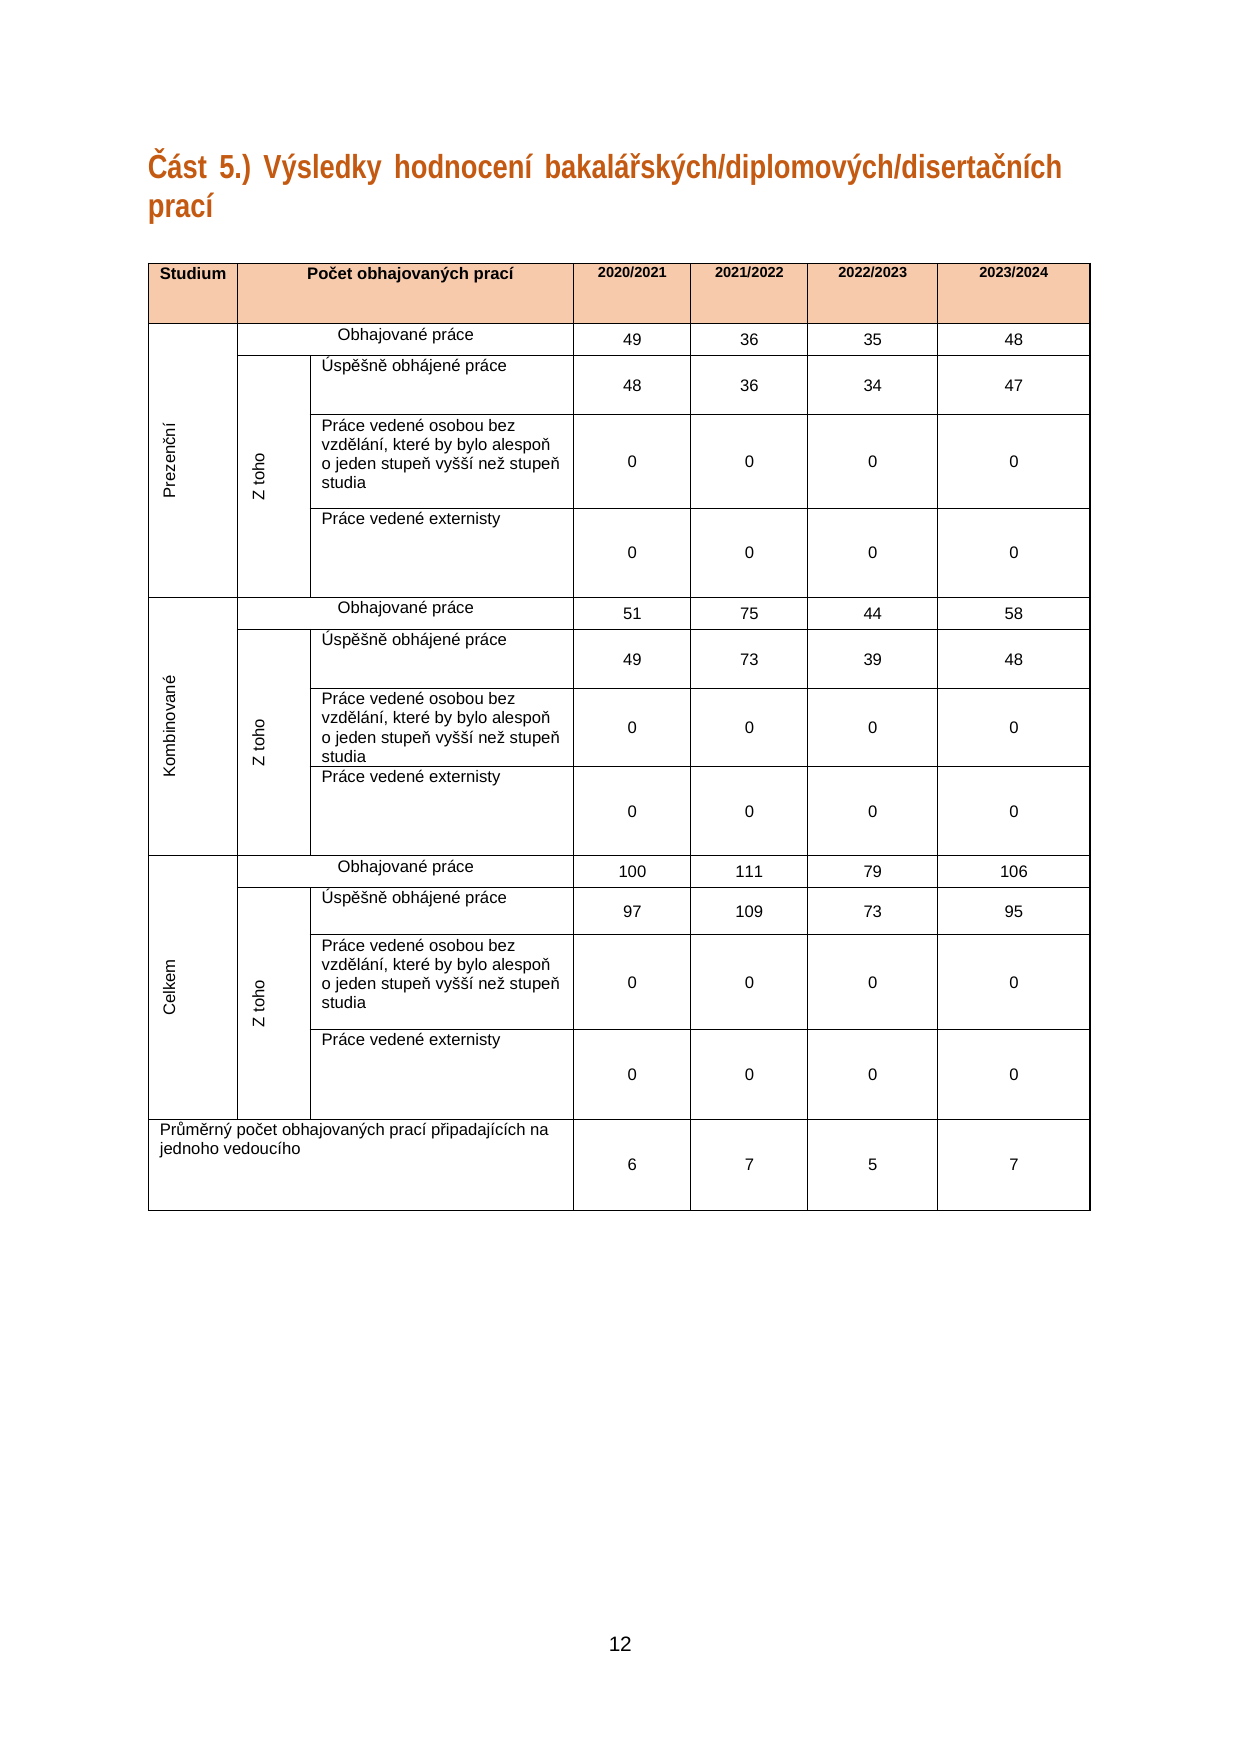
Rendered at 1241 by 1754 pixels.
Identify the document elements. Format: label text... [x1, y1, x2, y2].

table_cell 0 [574, 767, 690, 855]
table_cell 49 [574, 324, 690, 355]
table_cell 39 [808, 630, 937, 688]
table_cell 0 [808, 1030, 937, 1119]
table_cell 5 [808, 1120, 937, 1210]
table_cell 0 [574, 509, 690, 597]
table_cell Práce vedené externisty [311, 1030, 573, 1119]
table_cell 0 [938, 935, 1089, 1029]
table_cell 106 [938, 856, 1089, 887]
table_cell 0 [574, 689, 690, 766]
table_cell Práce vedené externisty [311, 509, 573, 597]
table_cell 111 [691, 856, 807, 887]
table_cell 36 [691, 356, 807, 414]
table_cell 0 [808, 689, 937, 766]
table_cell Práce vedené osobou bez vzdělání, které by bylo alespoň o jeden stupeň vyšší než stupeň studia [311, 689, 573, 766]
table_cell 0 [574, 1030, 690, 1119]
table_header 2021/2022 [691, 264, 807, 323]
table_cell 47 [938, 356, 1089, 414]
table_cell 0 [938, 509, 1089, 597]
table_cell Obhajované práce [238, 598, 573, 629]
table_cell Úspěšně obhájené práce [311, 630, 573, 688]
table_cell 0 [691, 509, 807, 597]
table_cell 75 [691, 598, 807, 629]
table_cell Práce vedené osobou bez vzdělání, které by bylo alespoň o jeden stupeň vyšší než stupeň studia [311, 935, 573, 1029]
table_cell 36 [691, 324, 807, 355]
table_cell 0 [574, 415, 690, 507]
table_cell 44 [808, 598, 937, 629]
table_cell 58 [938, 598, 1089, 629]
table_cell Obhajované práce [238, 856, 573, 887]
table_cell 0 [691, 767, 807, 855]
table_header 2022/2023 [808, 264, 937, 323]
table_header Studium [149, 264, 237, 323]
table_cell 6 [574, 1120, 690, 1210]
table_cell 48 [574, 356, 690, 414]
table_cell 0 [691, 1030, 807, 1119]
table_cell 97 [574, 888, 690, 934]
table_cell 7 [691, 1120, 807, 1210]
table_cell Obhajované práce [238, 324, 573, 355]
table_cell Kombinované [149, 598, 237, 855]
table_cell Úspěšně obhájené práce [311, 356, 573, 414]
table_cell 0 [808, 415, 937, 507]
table_cell 100 [574, 856, 690, 887]
text Část 5.) Výsledky hodnocení bakalářských/diplomových/disertačních prací [148, 148, 1063, 224]
table_cell Z toho [238, 356, 310, 597]
table_cell Z toho [238, 630, 310, 855]
table_cell Z toho [238, 888, 310, 1119]
table_cell Celkem [149, 856, 237, 1119]
table_cell 0 [574, 935, 690, 1029]
table_cell 0 [691, 689, 807, 766]
table_cell Prezenční [149, 324, 237, 597]
table_cell 0 [938, 415, 1089, 507]
table_cell 7 [938, 1120, 1089, 1210]
table_cell 73 [808, 888, 937, 934]
table_cell 73 [691, 630, 807, 688]
table_cell 0 [691, 415, 807, 507]
table_cell 0 [938, 767, 1089, 855]
table_cell 0 [938, 689, 1089, 766]
table_cell Práce vedené externisty [311, 767, 573, 855]
table_header Počet obhajovaných prací [238, 264, 573, 323]
table_cell 95 [938, 888, 1089, 934]
table_cell Úspěšně obhájené práce [311, 888, 573, 934]
table_cell 0 [808, 935, 937, 1029]
table_cell 109 [691, 888, 807, 934]
table_cell 0 [691, 935, 807, 1029]
table_cell 48 [938, 630, 1089, 688]
table_cell 79 [808, 856, 937, 887]
table_cell 48 [938, 324, 1089, 355]
table_cell 0 [938, 1030, 1089, 1119]
table_cell 0 [808, 509, 937, 597]
table_cell 35 [808, 324, 937, 355]
table_cell 49 [574, 630, 690, 688]
table_cell 34 [808, 356, 937, 414]
table_cell 51 [574, 598, 690, 629]
table_cell 0 [808, 767, 937, 855]
table_header 2020/2021 [574, 264, 690, 323]
table_cell Průměrný počet obhajovaných prací připadajících na jednoho vedoucího [149, 1120, 573, 1210]
table_header 2023/2024 [938, 264, 1089, 323]
table_cell Práce vedené osobou bez vzdělání, které by bylo alespoň o jeden stupeň vyšší než stupeň studia [311, 415, 573, 507]
